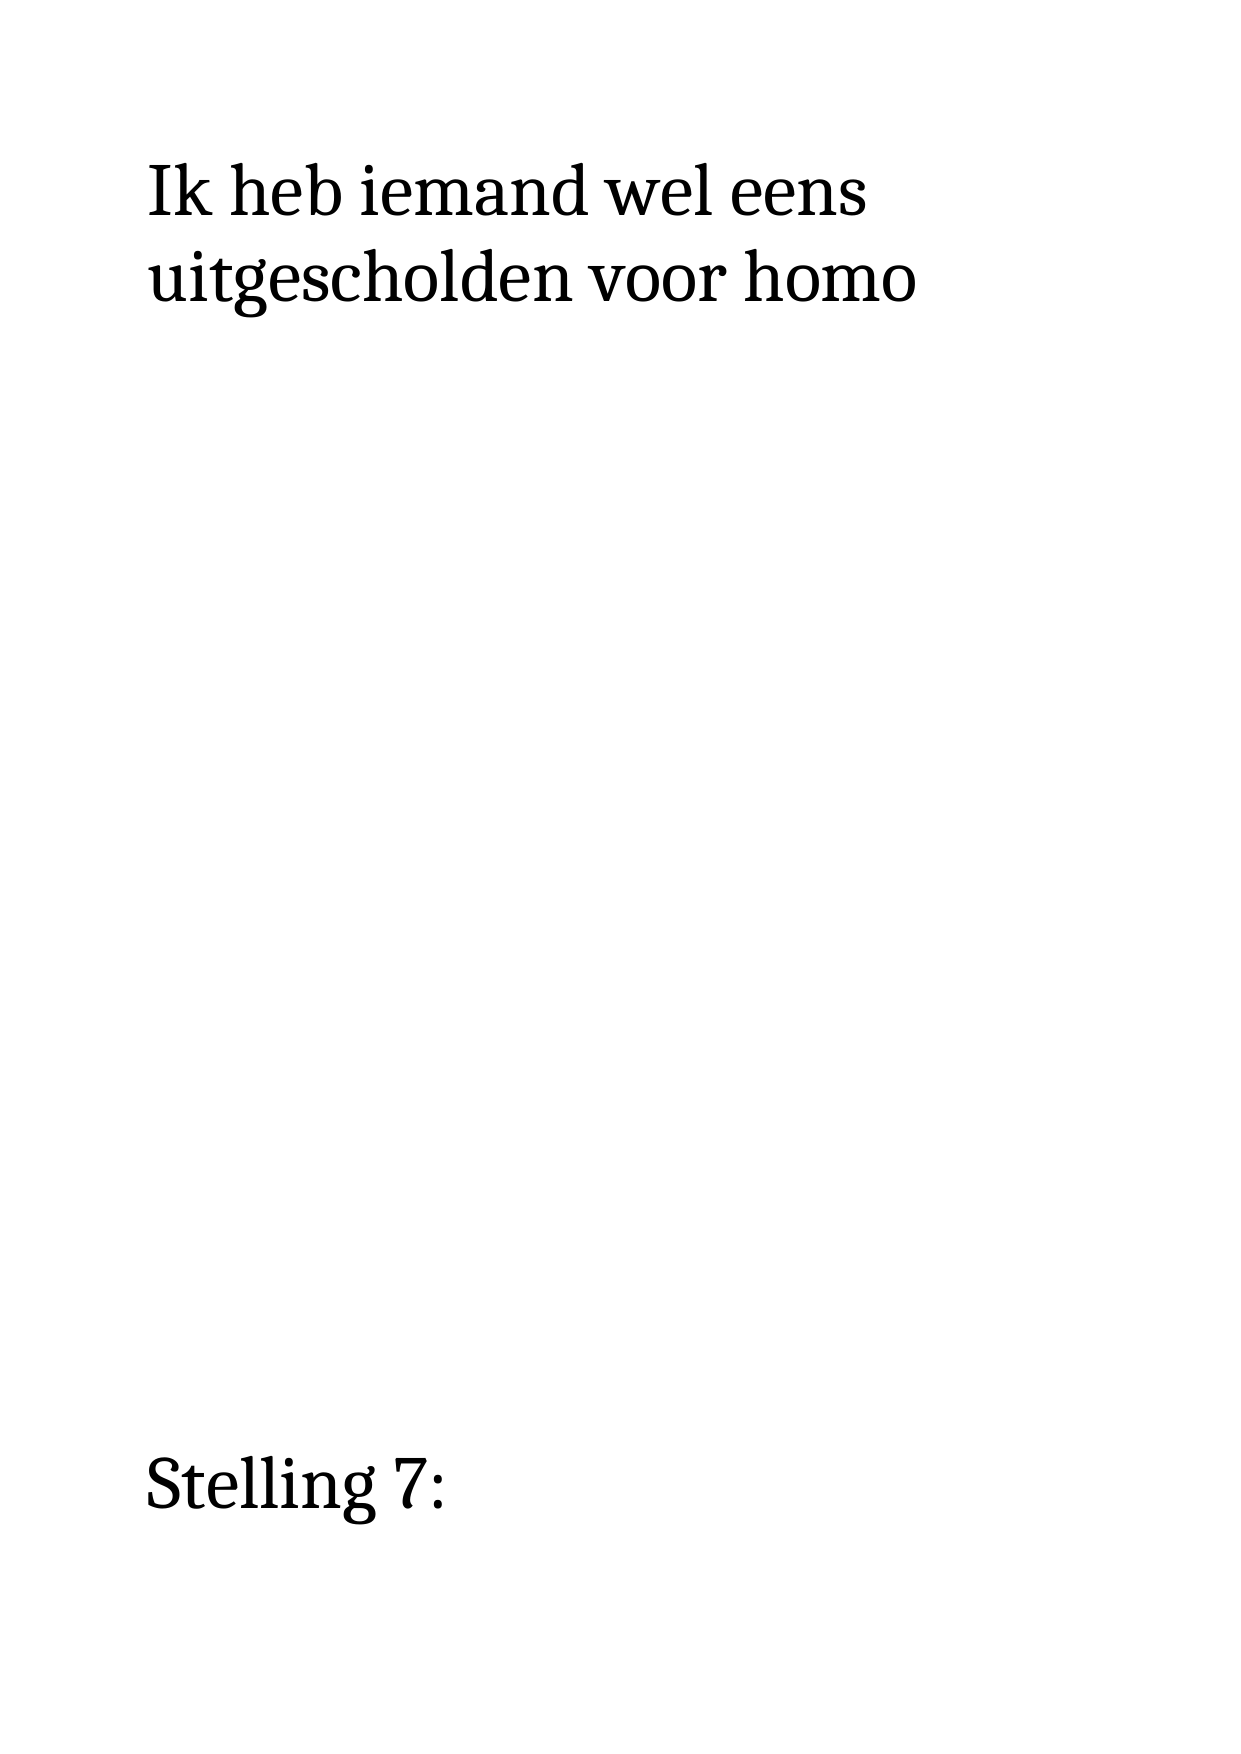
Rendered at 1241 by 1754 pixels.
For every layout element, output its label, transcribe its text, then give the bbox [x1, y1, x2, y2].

text Stelling 7: [148, 1441, 1093, 1528]
text Ik heb iemand wel eens uitgescholden voor homo [148, 148, 1093, 320]
